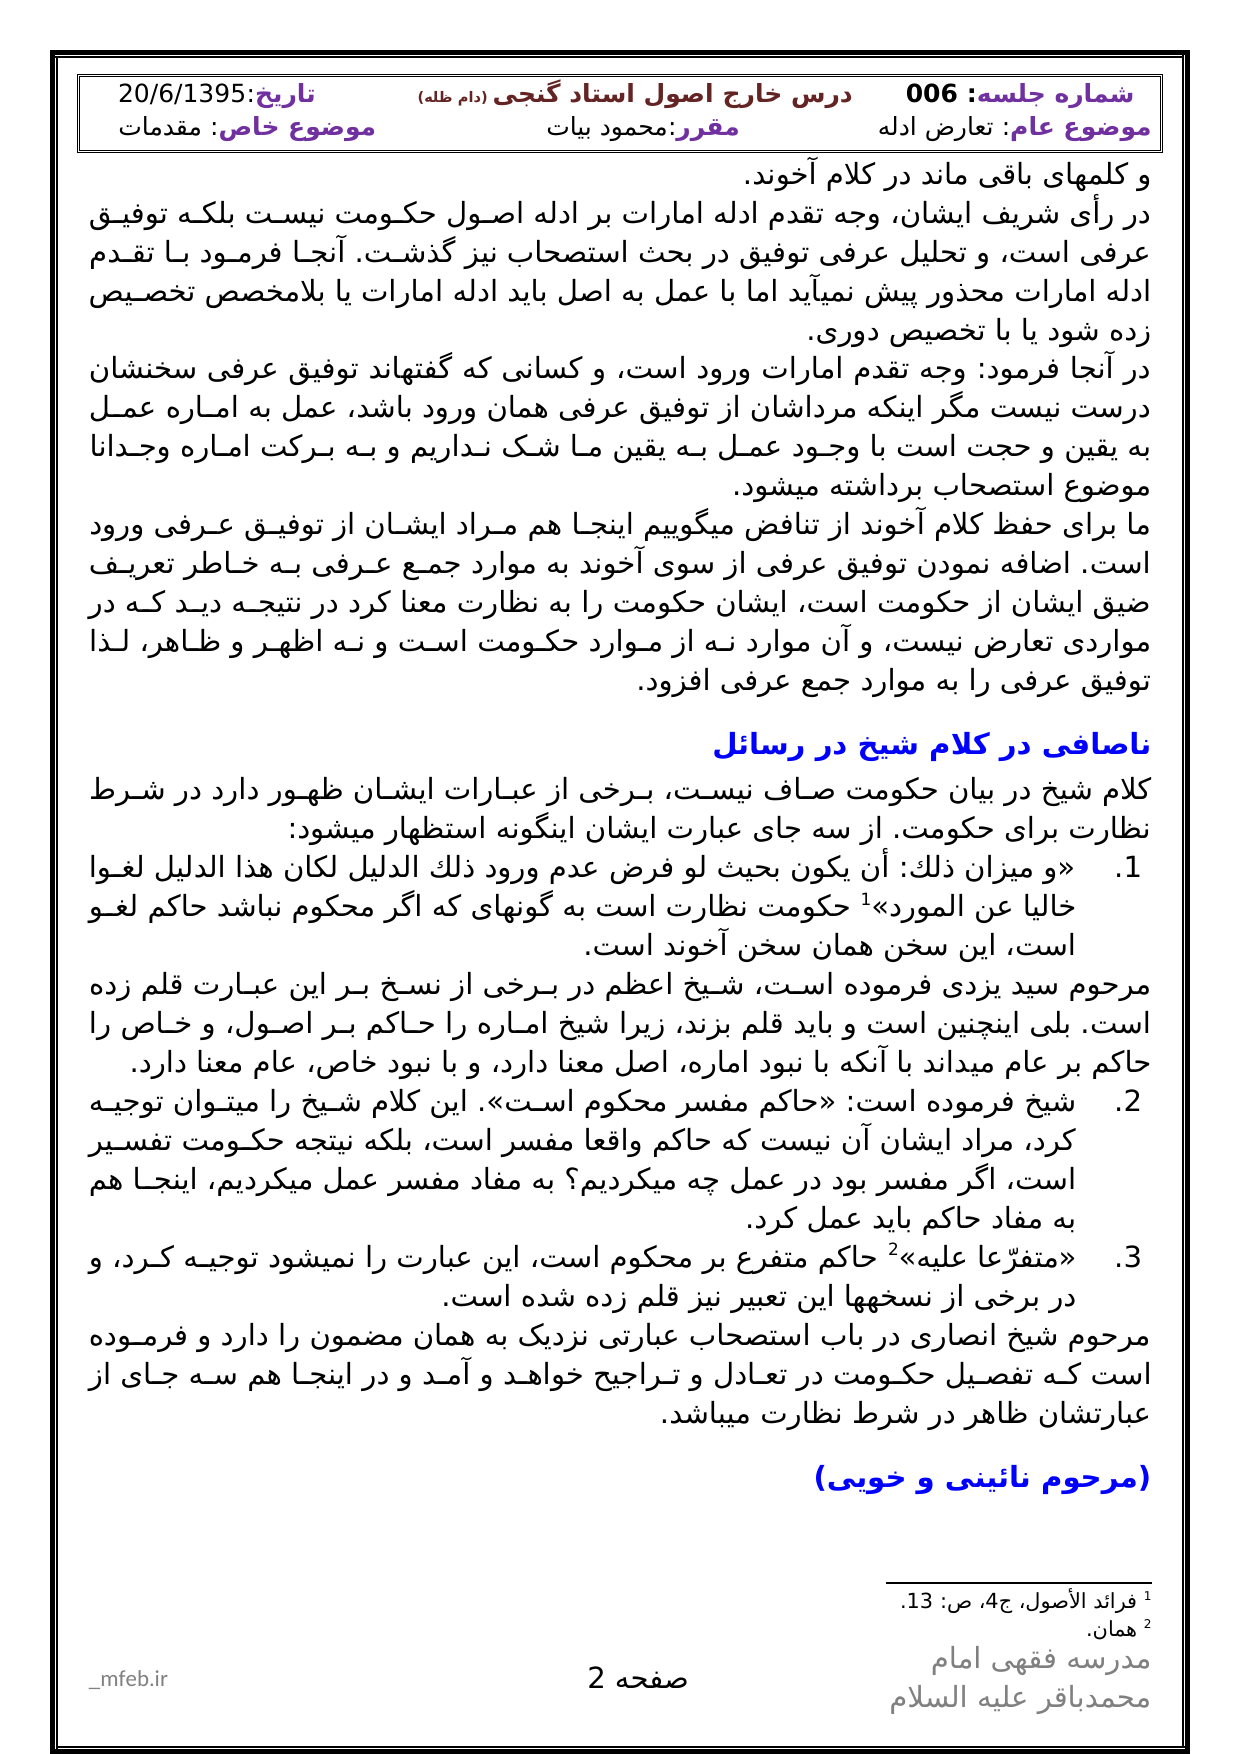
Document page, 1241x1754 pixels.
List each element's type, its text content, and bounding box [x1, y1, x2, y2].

text کلام شیخ در بیان حکومت صاف نیست، برخی از عبارات ایشان ظهور دارد در شرط نظارت برای حکومت. از سه جای عبارت ایشان اینگونه استظهار میشود: [89, 773, 1152, 846]
subtitle (مرحوم نائینی و خویی) [89, 1460, 1152, 1494]
text و کلمهای باقی ماند در کلام آخوند. [89, 157, 1152, 191]
list «و ميزان ذلك: أن يكون بحيث لو فرض عدم ورود ذلك الدليل لكان هذا الدليل لغوا خاليا عن المورد» حکومت نظارت است به گونهای که اگر محکوم نباشد حاکم لغو است، این سخن همان سخن آخوند است. [89, 851, 1114, 962]
text ما برای حفظ کلام آخوند از تنافض میگوییم اینجا هم مراد ایشان از توفیق عرفی ورود است. اضافه نمودن توفیق عرفی از سوی آخوند به موارد جمع عرفی به خاطر تعریف ضیق ایشان از حکومت است، ایشان حکومت را به نظارت معنا کرد در نتیجه دید که در مواردی تعارض نیست، و آن موارد نه از موارد حکومت است و نه اظهر و ظاهر، لذا توفیق عرفی را به موارد جمع عرفی افزود. [89, 508, 1152, 697]
text در آنجا فرمود: وجه تقدم امارات ورود است، و کسانی که گفتهاند توفیق عرفی سخنشان درست نیست مگر اینکه مرداشان از توفیق عرفی همان ورود باشد، عمل به اماره عمل به یقین و حجت است با وجود عمل به یقین ما شک نداریم و به برکت اماره وجدانا موضوع استصحاب برداشته میشود. [89, 352, 1152, 503]
subtitle ناصافی در کلام شیخ در رسائل [89, 727, 1152, 761]
text مرحوم شیخ انصاری در باب استصحاب عبارتی نزدیک به همان مضمون را دارد و فرموده است که تفصیل حکومت در تعادل و تراجیح خواهد و آمد و در اینجا هم سه جای از عبارتشان ظاهر در شرط نظارت میباشد. [89, 1318, 1152, 1430]
text مرحوم سید یزدی فرموده است، شیخ اعظم در برخی از نسخ بر این عبارت قلم زده است. بلی اینچنین است و باید قلم بزند، زیرا شیخ اماره را حاکم بر اصول، و خاص را حاکم بر عام میداند با آنکه با نبود اماره، اصل معنا دارد، و با نبود خاص، عام معنا دارد. [89, 967, 1152, 1079]
text در رأی شریف ایشان، وجه تقدم ادله امارات بر ادله اصول حکومت نیست بلکه توفیق عرفی است، و تحلیل عرفی توفیق در بحث استصحاب نیز گذشت. آنجا فرمود با تقدم ادله امارات محذور پیش نمیآید اما با عمل به اصل باید ادله امارات یا بلامخصص تخصیص زده شود یا با تخصیص دوری. [89, 196, 1152, 347]
list شیخ فرموده است: «حاکم مفسر محکوم است». این کلام شیخ را میتوان توجیه کرد، مراد ایشان آن نیست که حاکم واقعا مفسر است، بلکه نیتجه حکومت تفسیر است، اگر مفسر بود در عمل چه میکردیم؟ به مفاد مفسر عمل میکردیم، اینجا هم به مفاد حاکم باید عمل کرد. [89, 1084, 1114, 1235]
list «متفرّعا عليه» حاکم متفرع بر محکوم است، این عبارت را نمیشود توجیه کرد، و در برخی از نسخهها این تعبیر نیز قلم زده شده است. [89, 1240, 1114, 1313]
